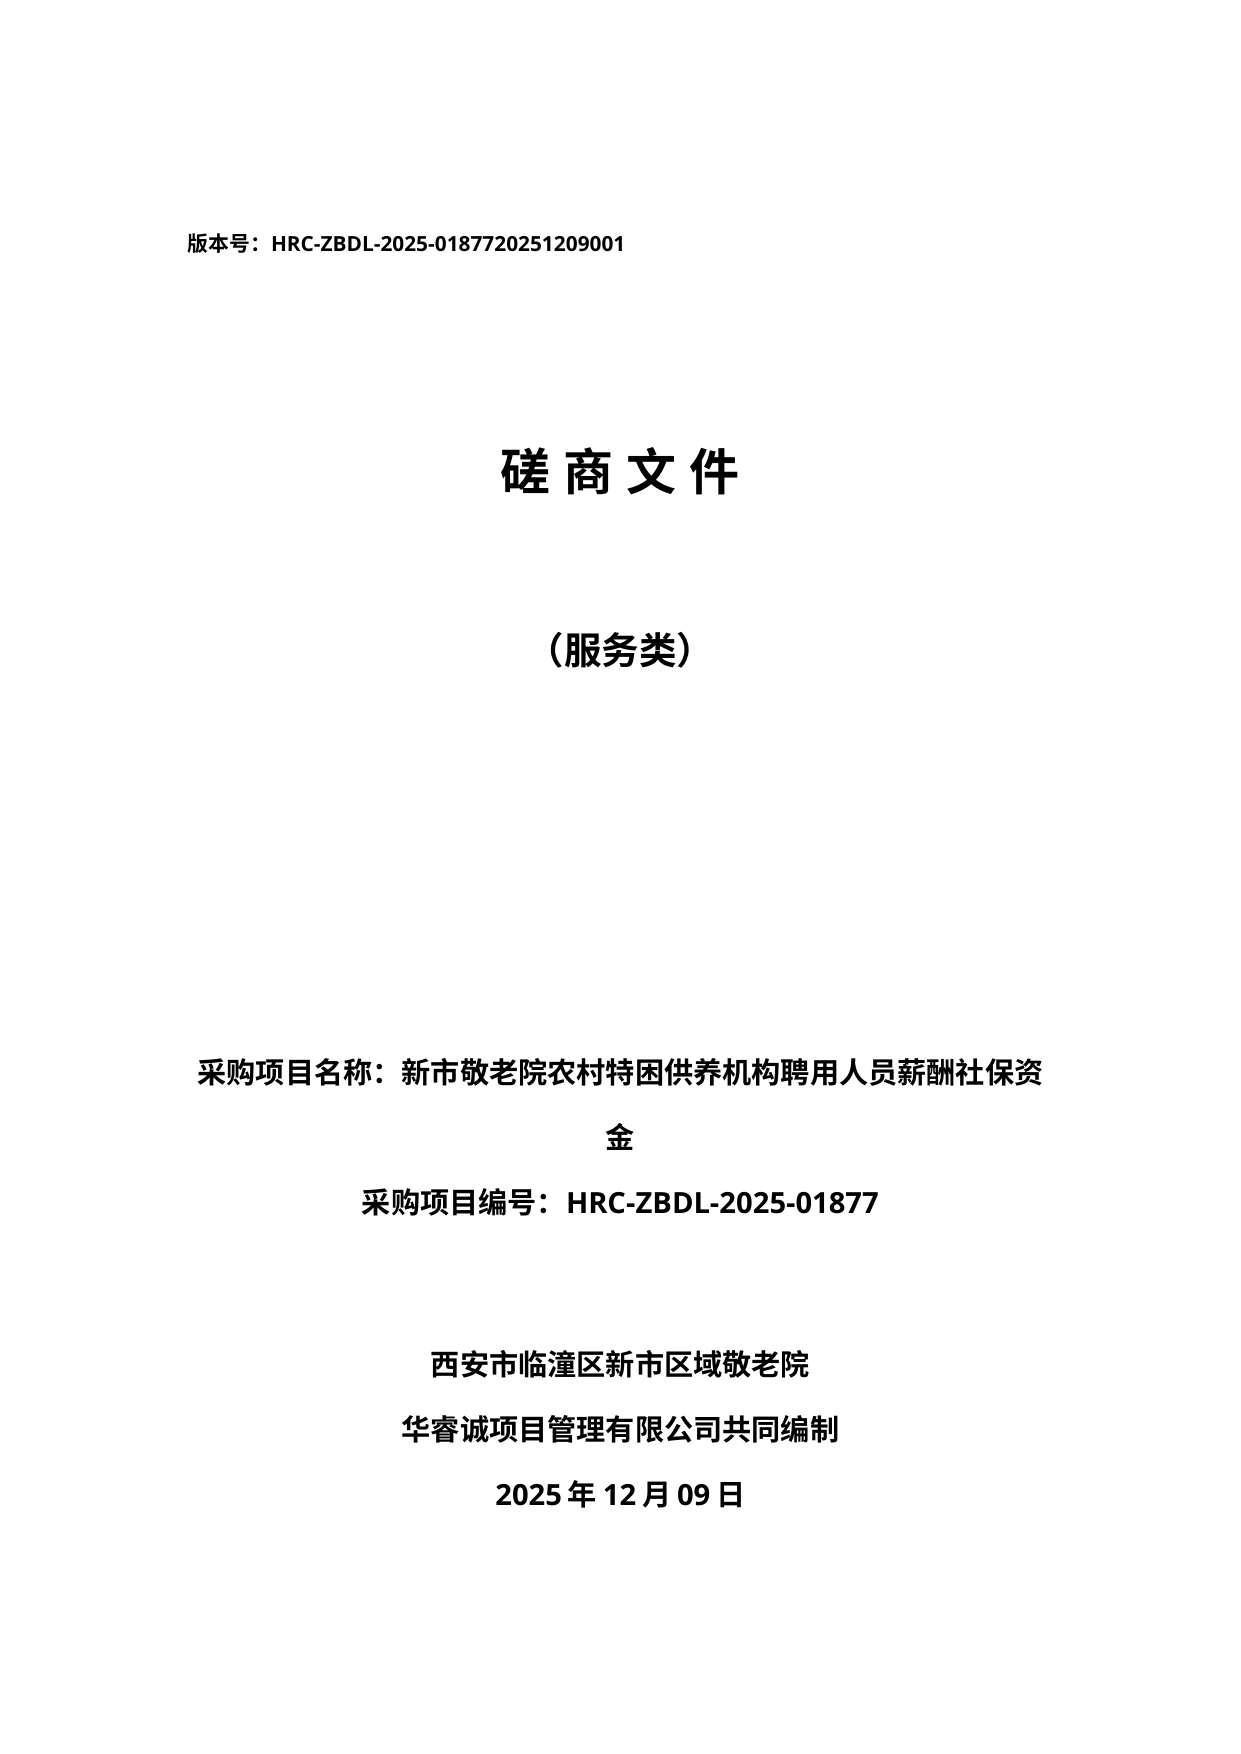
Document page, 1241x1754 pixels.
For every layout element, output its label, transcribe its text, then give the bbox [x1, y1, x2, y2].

text 采购项目名称：新市敬老院农村特困供养机构聘用人员薪酬社保资金 [187, 1039, 1053, 1169]
text 采购项目编号：HRC-ZBDL-2025-01877 [187, 1169, 1053, 1332]
text 西安市临潼区新市区域敬老院 [187, 1332, 1053, 1397]
text （服务类） [187, 617, 1053, 1039]
text 磋 商 文 件 [187, 422, 1053, 617]
text 华睿诚项目管理有限公司共同编制 [187, 1397, 1053, 1462]
text 版本号：HRC-ZBDL-2025-0187720251209001 [187, 227, 1053, 422]
text 2025年12月09日 [187, 1462, 1053, 1527]
